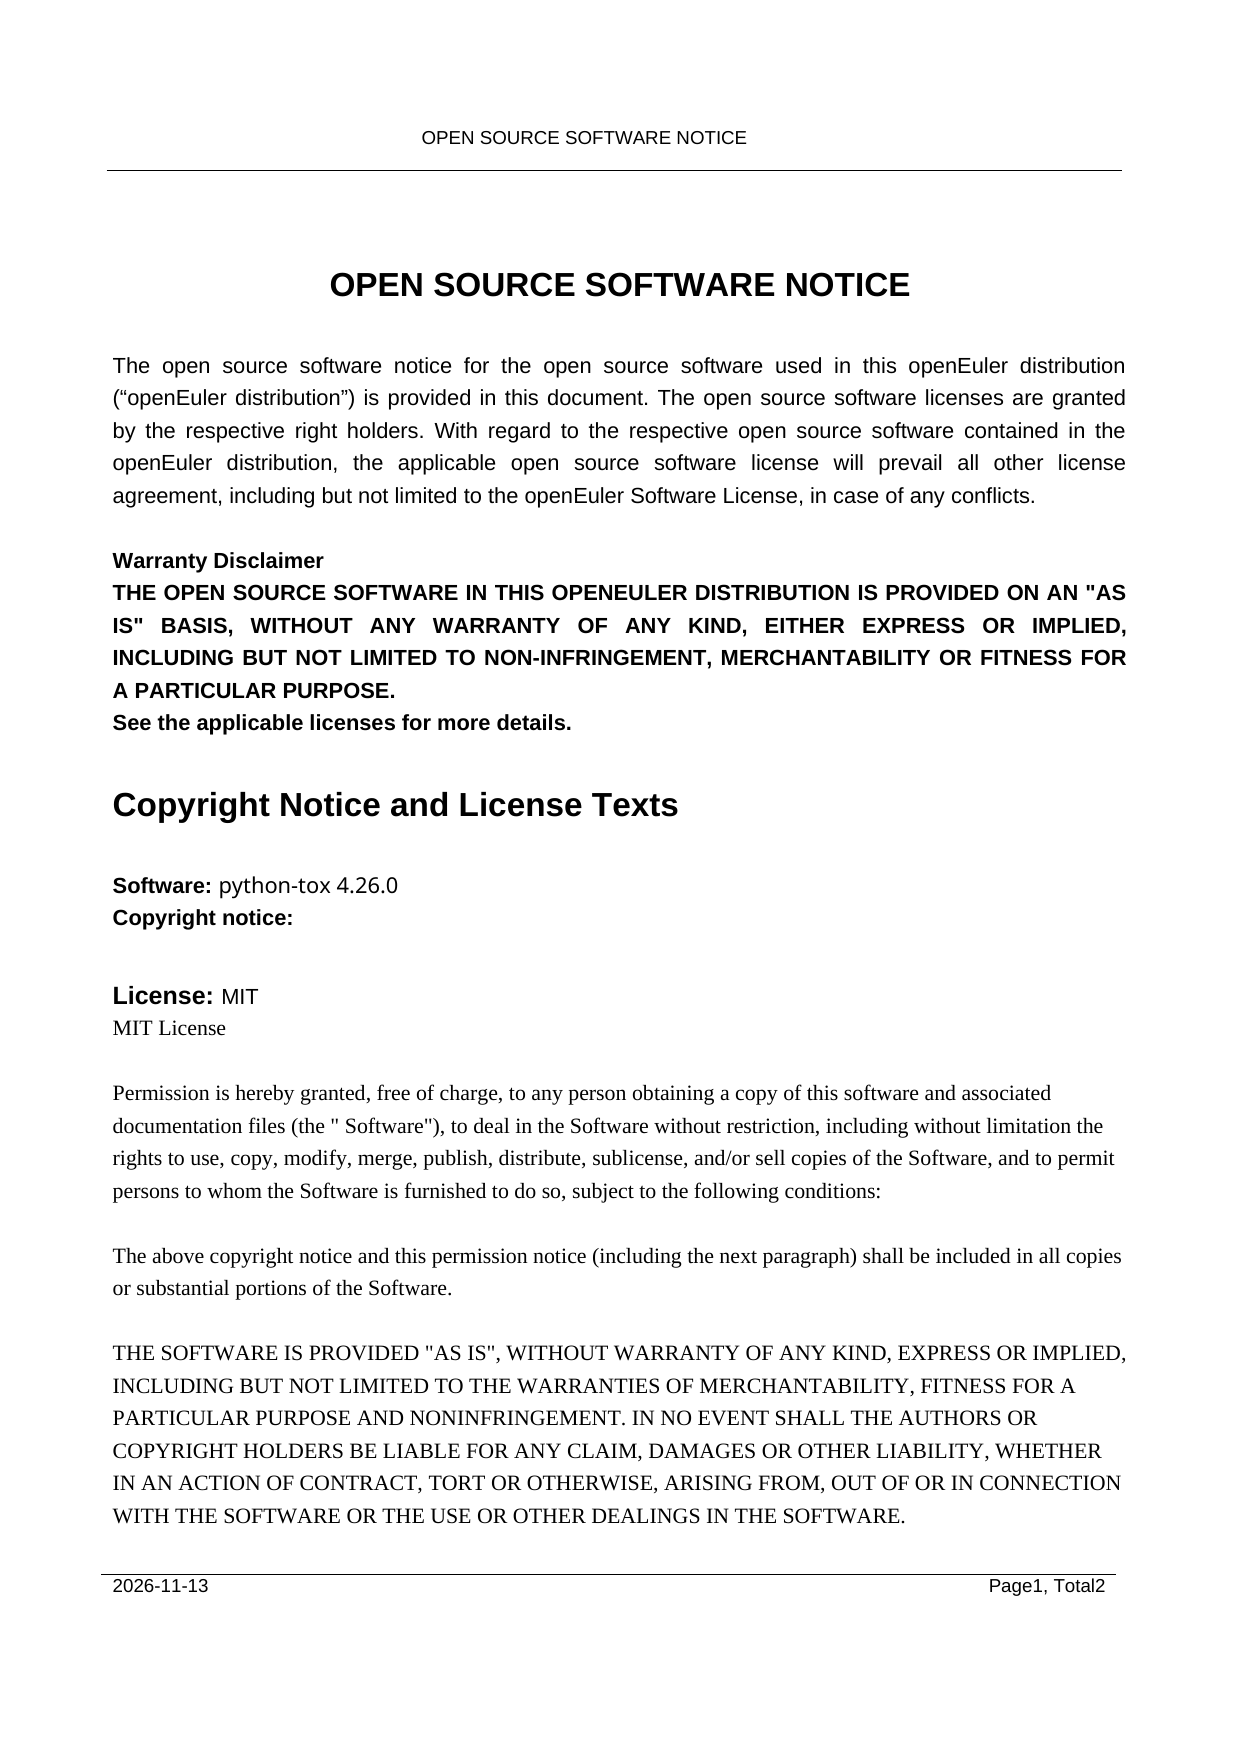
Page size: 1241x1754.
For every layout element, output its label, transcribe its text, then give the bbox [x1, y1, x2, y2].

text Warranty Disclaimer [112, 544, 1128, 576]
text The open source software notice for the open source software used in this openEuler distribution (“openEuler distribution”) is provided in this document. The open source software licenses are granted by the respective right holders. With regard to the respective open source software contained in the openEuler distribution, the applicable open source software license will prevail all other license agreement, including but not limited to the openEuler Software License, in case of any conflicts. [112, 349, 1128, 511]
text Copyright notice: [112, 901, 1128, 934]
text THE OPEN SOURCE SOFTWARE IN THIS OPENEULER DISTRIBUTION IS PROVIDED ON AN "AS IS" BASIS, WITHOUT ANY WARRANTY OF ANY KIND, EITHER EXPRESS OR IMPLIED, INCLUDING BUT NOT LIMITED TO NON-INFRINGEMENT, MERCHANTABILITY OR FITNESS FOR A PARTICULAR PURPOSE. See the applicable licenses for more details. [112, 576, 1128, 739]
text License: MIT [112, 979, 1128, 1012]
text OPEN SOURCE SOFTWARE NOTICE [112, 251, 1128, 316]
title Software: python-tox 4.26.0 [112, 869, 1128, 901]
text Copyright Notice and License Texts [112, 771, 1128, 836]
text MIT License Permission is hereby granted, free of charge, to any person obtaining a copy of this software and associated documentation files (the " Software"), to deal in the Software without restriction, including without limitation the rights to use, copy, modify, merge, publish, distribute, sublicense, and/or sell copies of the Software, and to permit persons to whom the Software is furnished to do so, subject to the following conditions: The above copyright notice and this permission notice (including the next paragraph) shall be included in all copies or substantial portions of the Software. THE SOFTWARE IS PROVIDED "AS IS", WITHOUT WARRANTY OF ANY KIND, EXPRESS OR IMPLIED, INCLUDING BUT NOT LIMITED TO THE WARRANTIES OF MERCHANTABILITY, FITNESS FOR A PARTICULAR PURPOSE AND NONINFRINGEMENT. IN NO EVENT SHALL THE AUTHORS OR COPYRIGHT HOLDERS BE LIABLE FOR ANY CLAIM, DAMAGES OR OTHER LIABILITY, WHETHER IN AN ACTION OF CONTRACT, TORT OR OTHERWISE, ARISING FROM, OUT OF OR IN CONNECTION WITH THE SOFTWARE OR THE USE OR OTHER DEALINGS IN THE SOFTWARE. [112, 1012, 1128, 1564]
